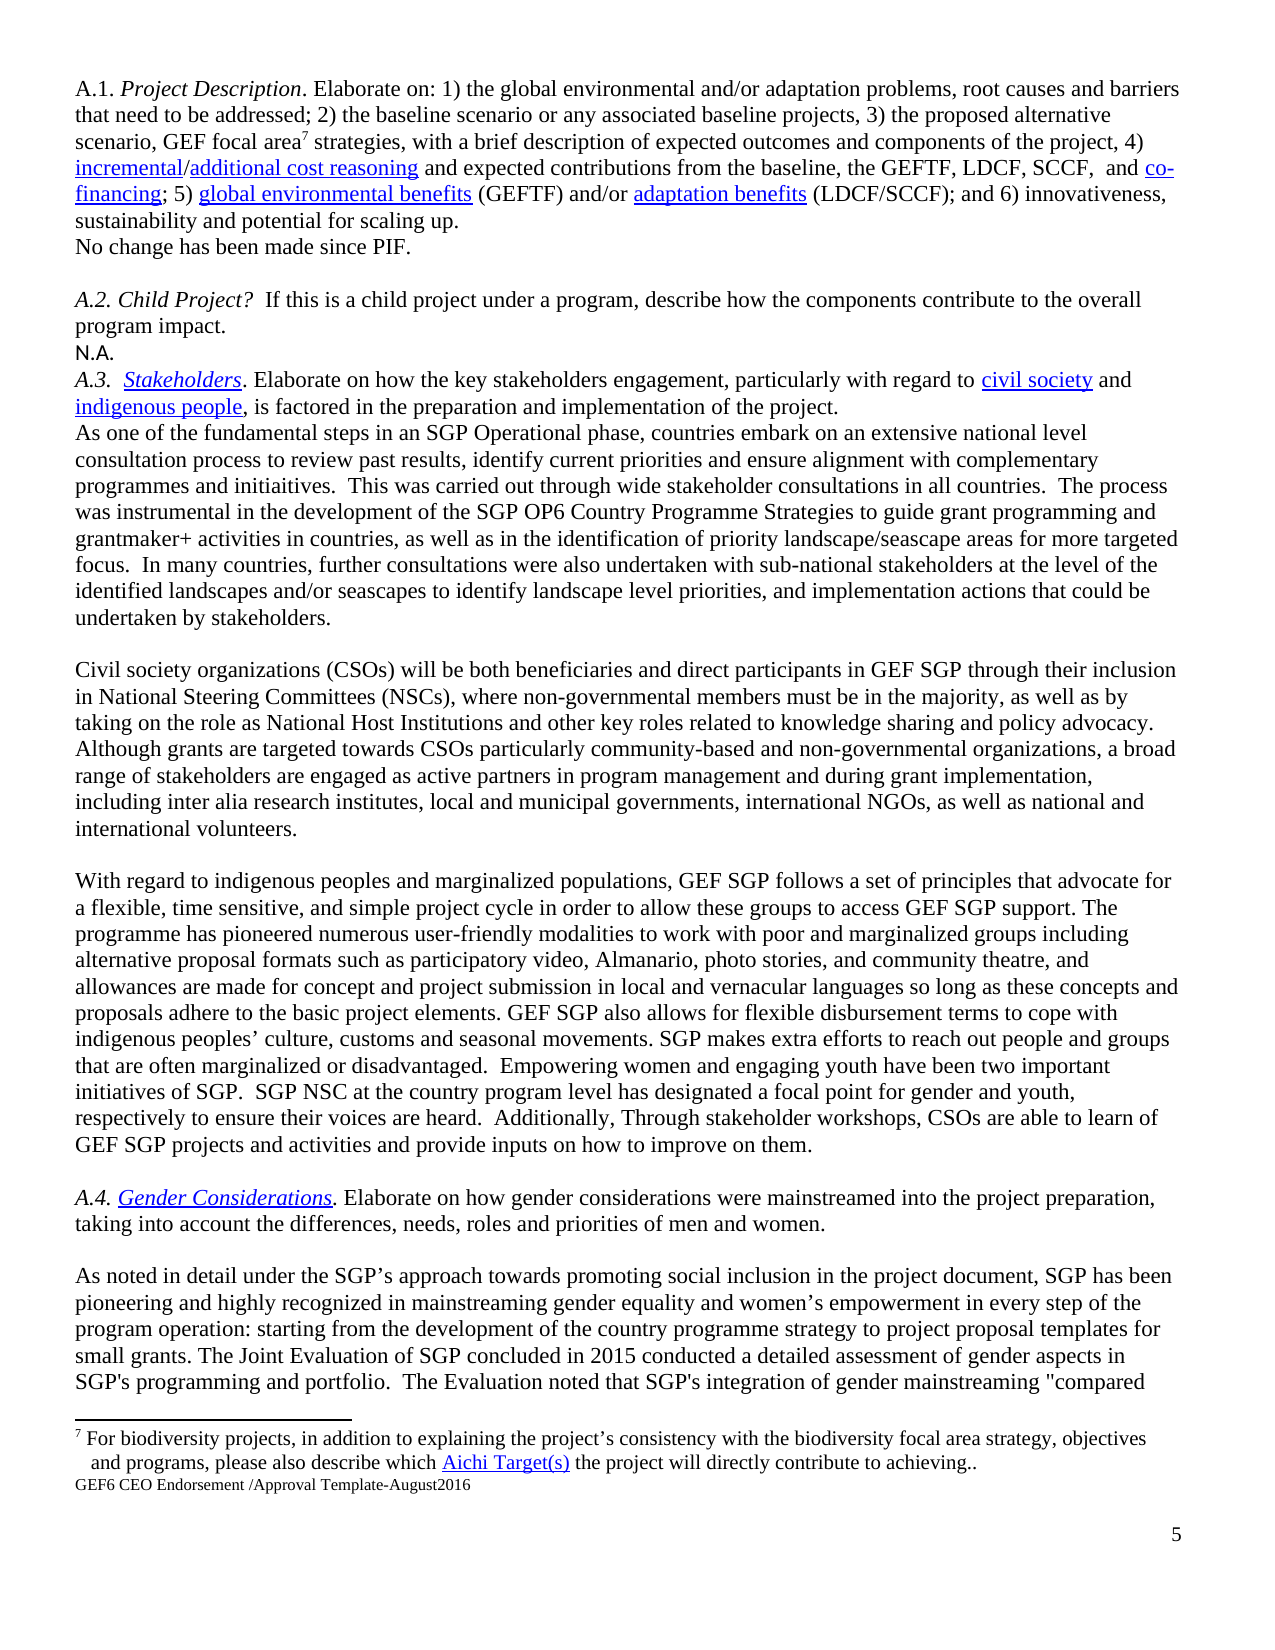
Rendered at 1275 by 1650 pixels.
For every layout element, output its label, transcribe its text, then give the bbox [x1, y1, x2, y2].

text With regard to indigenous peoples and marginalized populations, GEF SGP follows a set of principles that advocate for a flexible, time sensitive, and simple project cycle in order to allow these groups to access GEF SGP support. The programme has pioneered numerous user-friendly modalities to work with poor and marginalized groups including alternative proposal formats such as participatory video, Almanario, photo stories, and community theatre, and allowances are made for concept and project submission in local and vernacular languages so long as these concepts and proposals adhere to the basic project elements. GEF SGP also allows for flexible disbursement terms to cope with indigenous peoples’ culture, customs and seasonal movements. SGP makes extra efforts to reach out people and groups that are often marginalized or disadvantaged. Empowering women and engaging youth have been two important initiatives of SGP. SGP NSC at the country program level has designated a focal point for gender and youth, respectively to ensure their voices are heard. Additionally, Through stakeholder workshops, CSOs are able to learn of GEF SGP projects and activities and provide inputs on how to improve on them. [75, 867, 1181, 1157]
text A.2. Child Project? If this is a child project under a program, describe how the components contribute to the overall program impact. [75, 286, 1181, 338]
text A.4. Gender Considerations. Elaborate on how gender considerations were mainstreamed into the project preparation, taking into account the differences, needs, roles and priorities of men and women. [75, 1183, 1181, 1236]
text A.1. Project Description. Elaborate on: 1) the global environmental and/or adaptation problems, root causes and barriers that need to be addressed; 2) the baseline scenario or any associated baseline projects, 3) the proposed alternative scenario, GEF focal area strategies, with a brief description of expected outcomes and components of the project, 4) incremental/additional cost reasoning and expected contributions from the baseline, the GEFTF, LDCF, SCCF, and co-financing; 5) global environmental benefits (GEFTF) and/or adaptation benefits (LDCF/SCCF); and 6) innovativeness, sustainability and potential for scaling up. [75, 75, 1181, 233]
text As one of the fundamental steps in an SGP Operational phase, countries embark on an extensive national level consultation process to review past results, identify current priorities and ensure alignment with complementary programmes and initiaitives. This was carried out through wide stakeholder consultations in all countries. The process was instrumental in the development of the SGP OP6 Country Programme Strategies to guide grant programming and grantmaker+ activities in countries, as well as in the identification of priority landscape/seascape areas for more targeted focus. In many countries, further consultations were also undertaken with sub-national stakeholders at the level of the identified landscapes and/or seascapes to identify landscape level priorities, and implementation actions that could be undertaken by stakeholders. [75, 419, 1181, 630]
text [75, 1263, 1181, 1394]
text A.3. Stakeholders. Elaborate on how the key stakeholders engagement, particularly with regard to civil society and indigenous people, is factored in the preparation and implementation of the project. [75, 367, 1181, 419]
text N.A. [75, 338, 1181, 367]
text No change has been made since PIF. [75, 233, 1181, 259]
text Civil society organizations (CSOs) will be both beneficiaries and direct participants in GEF SGP through their inclusion in National Steering Committees (NSCs), where non-governmental members must be in the majority, as well as by taking on the role as National Host Institutions and other key roles related to knowledge sharing and policy advocacy. Although grants are targeted towards CSOs particularly community-based and non-governmental organizations, a broad range of stakeholders are engaged as active partners in program management and during grant implementation, including inter alia research institutes, local and municipal governments, international NGOs, as well as national and international volunteers. [75, 656, 1181, 841]
